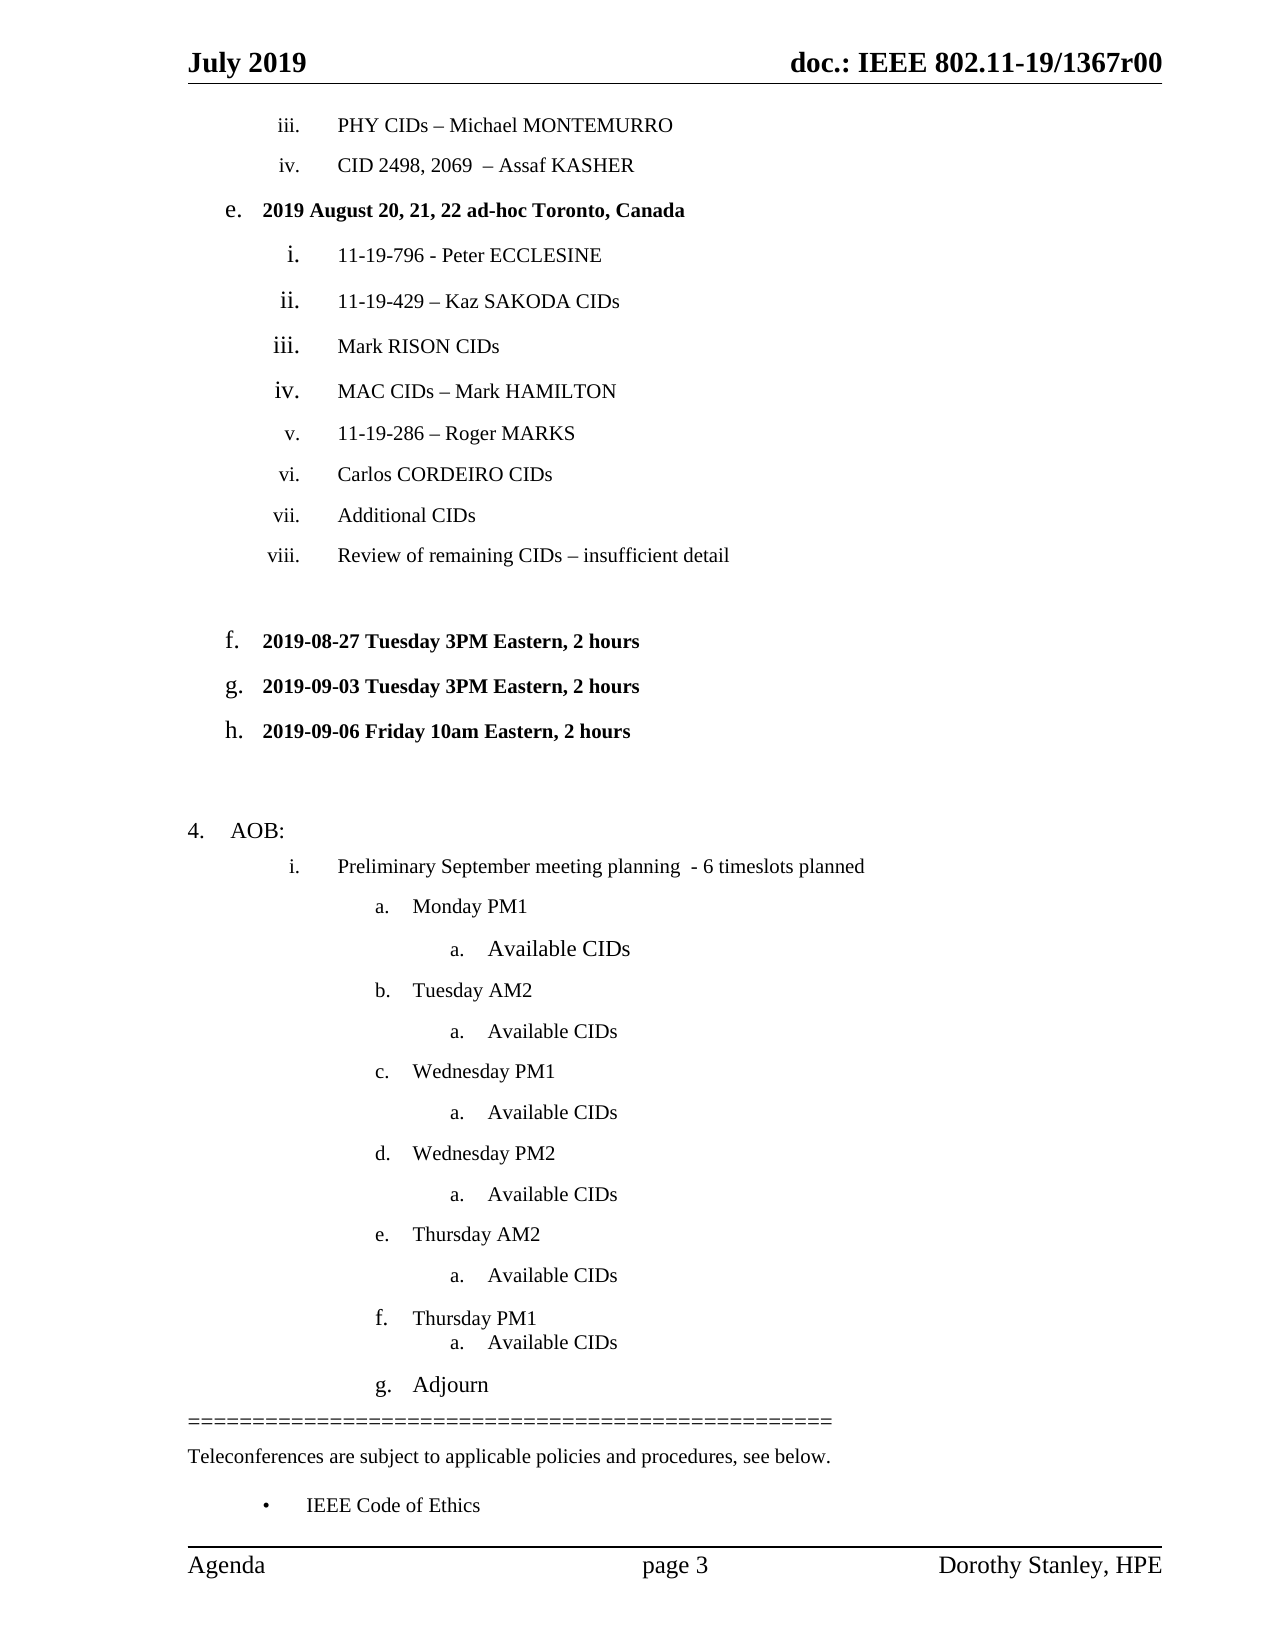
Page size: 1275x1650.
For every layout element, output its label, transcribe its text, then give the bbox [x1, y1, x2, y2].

list 2019-09-06 Friday 10am Eastern, 2 hours [225, 716, 1162, 744]
list Mark RISON CIDs [300, 330, 1162, 359]
list Preliminary September meeting planning - 6 timeslots planned [300, 853, 1162, 878]
list Available CIDs [450, 935, 1162, 961]
list 11-19-286 – Roger MARKS [300, 421, 1162, 445]
list 11-19-796 - Peter ECCLESINE [300, 239, 1162, 268]
list 2019-08-27 Tuesday 3PM Eastern, 2 hours [225, 625, 1162, 653]
list Wednesday PM1 [375, 1059, 1162, 1083]
list 2019-09-03 Tuesday 3PM Eastern, 2 hours [225, 670, 1162, 699]
list Available CIDs [450, 1019, 1162, 1043]
list Thursday PM1 [375, 1304, 1162, 1330]
list Monday PM1 [375, 894, 1162, 918]
list 11-19-429 – Kaz SAKODA CIDs [300, 285, 1162, 313]
list Available CIDs [450, 1263, 1162, 1287]
list Thursday AM2 [375, 1222, 1162, 1246]
list Additional CIDs [300, 502, 1162, 527]
text Teleconferences are subject to applicable policies and procedures, see below. [187, 1444, 1162, 1468]
list Wednesday PM2 [375, 1141, 1162, 1165]
text ================================================== [187, 1408, 1162, 1434]
list Available CIDs [450, 1182, 1162, 1206]
list Available CIDs [450, 1330, 1162, 1354]
list 4. AOB: [187, 817, 1162, 843]
list MAC CIDs – Mark HAMILTON [300, 376, 1162, 404]
list Carlos CORDEIRO CIDs [300, 462, 1162, 486]
list Available CIDs [450, 1100, 1162, 1124]
list 2019 August 20, 21, 22 ad-hoc Toronto, Canada [225, 194, 1162, 223]
list Adjourn [375, 1371, 1162, 1397]
list CID 2498, 2069 – Assaf KASHER [300, 153, 1162, 177]
list PHY CIDs – Michael MONTEMURRO [300, 112, 1162, 137]
text • IEEE Code of Ethics [262, 1493, 1162, 1517]
list Tuesday AM2 [375, 978, 1162, 1002]
list Review of remaining CIDs – insufficient detail [300, 543, 1162, 567]
